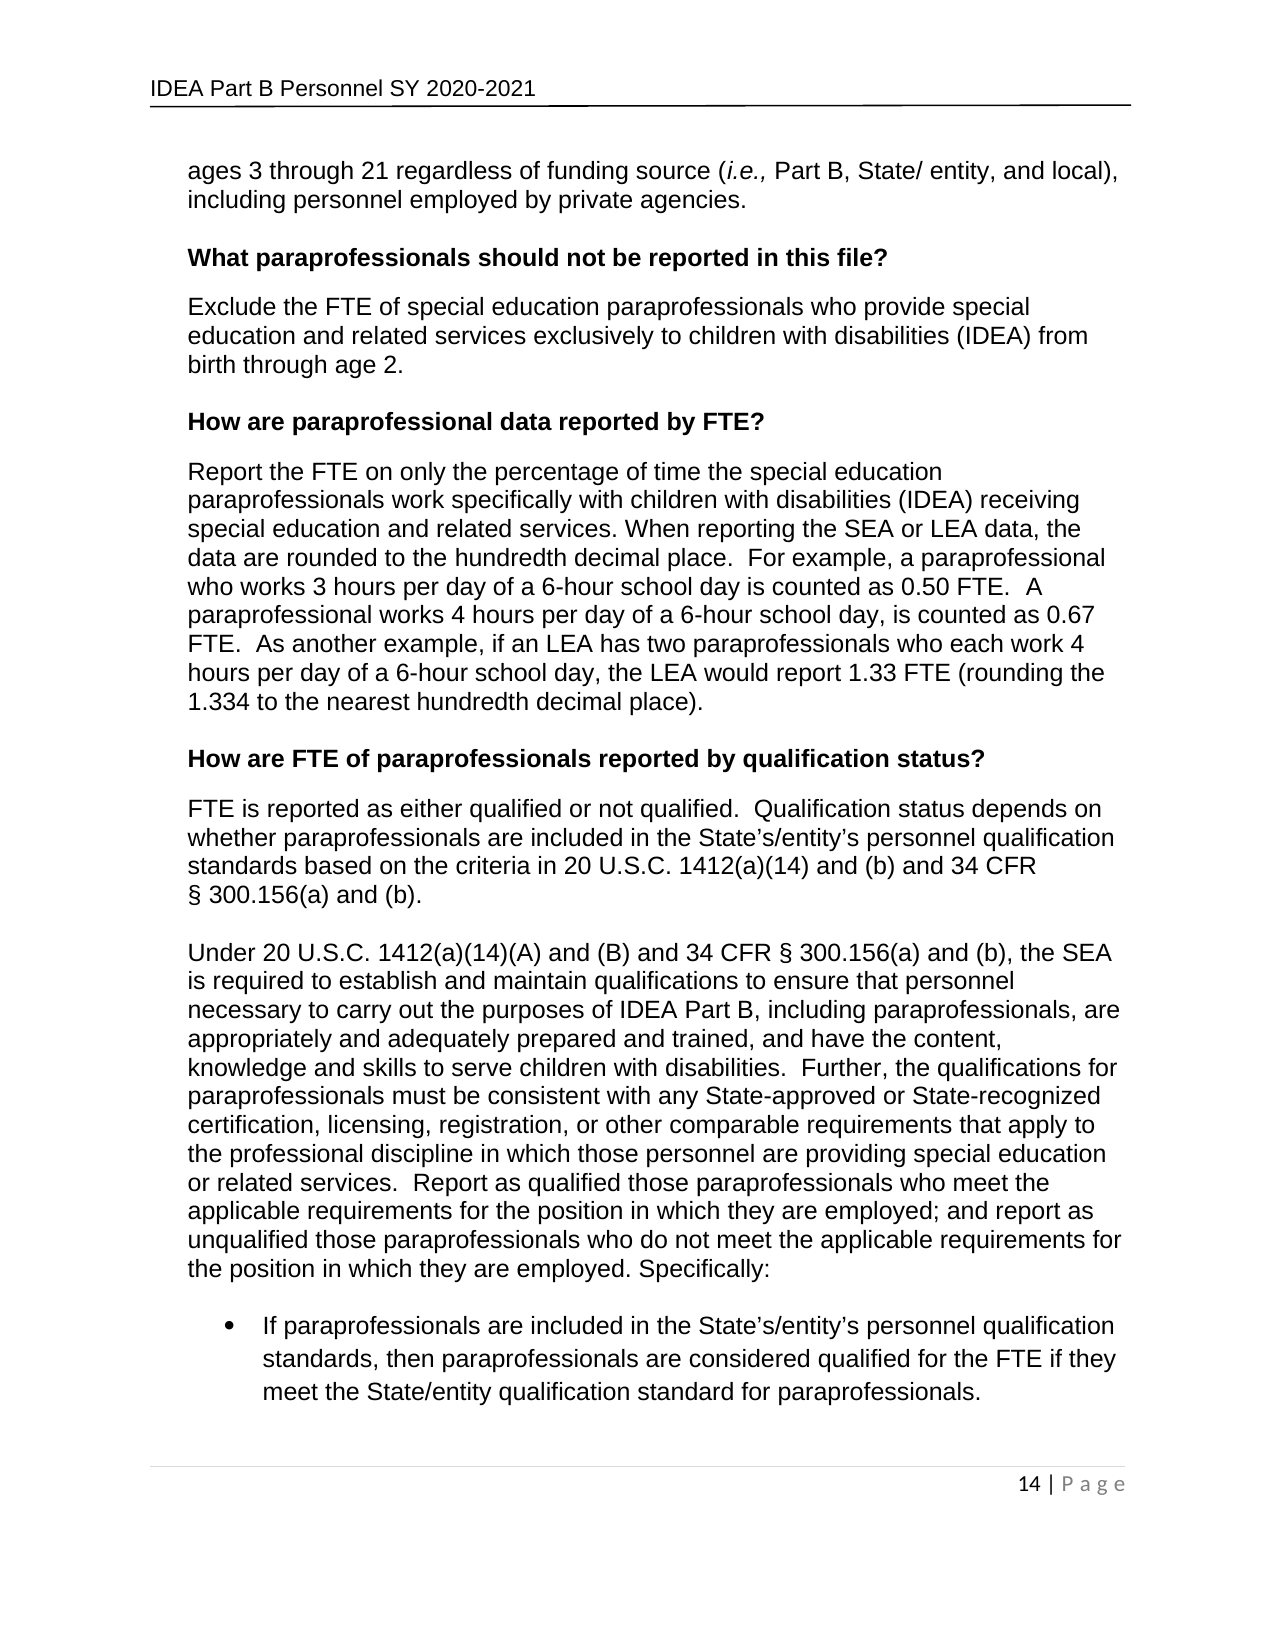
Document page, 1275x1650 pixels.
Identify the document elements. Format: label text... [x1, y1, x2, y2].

list If paraprofessionals are included in the State’s/entity’s personnel qualification standards, then paraprofessionals are considered qualified for the FTE if they meet the State/entity qualification standard for paraprofessionals. [225, 1311, 1125, 1406]
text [187, 156, 1125, 214]
text What paraprofessionals should not be reported in this file? [187, 242, 1125, 271]
text Under 20 U.S.C. 1412(a)(14)(A) and (B) and 34 CFR § 300.156(a) and (b), the SEA is required to establish and maintain qualifications to ensure that personnel necessary to carry out the purposes of IDEA Part B, including paraprofessionals, are appropriately and adequately prepared and trained, and have the content, knowledge and skills to serve children with disabilities. Further, the qualifications for paraprofessionals must be consistent with any State-approved or State-recognized certification, licensing, registration, or other comparable requirements that apply to the professional discipline in which those personnel are providing special education or related services. Report as qualified those paraprofessionals who meet the applicable requirements for the position in which they are employed; and report as unqualified those paraprofessionals who do not meet the applicable requirements for the position in which they are employed. Specifically: [187, 937, 1125, 1282]
text FTE is reported as either qualified or not qualified. Qualification status depends on whether paraprofessionals are included in the State’s/entity’s personnel qualification standards based on the criteria in 20 U.S.C. 1412(a)(14) and (b) and 34 CFR § 300.156(a) and (b). [187, 794, 1125, 909]
text How are FTE of paraprofessionals reported by qualification status? [187, 744, 1125, 773]
text Report the FTE on only the percentage of time the special education paraprofessionals work specifically with children with disabilities (IDEA) receiving special education and related services. When reporting the SEA or LEA data, the data are rounded to the hundredth decimal place. For example, a paraprofessional who works 3 hours per day of a 6-hour school day is counted as 0.50 FTE. A paraprofessional works 4 hours per day of a 6-hour school day, is counted as 0.67 FTE. As another example, if an LEA has two paraprofessionals who each work 4 hours per day of a 6-hour school day, the LEA would report 1.33 FTE (rounding the 1.334 to the nearest hundredth decimal place). [187, 457, 1125, 715]
text How are paraprofessional data reported by FTE? [187, 407, 1125, 436]
text Exclude the FTE of special education paraprofessionals who provide special education and related services exclusively to children with disabilities (IDEA) from birth through age 2. [187, 292, 1125, 378]
